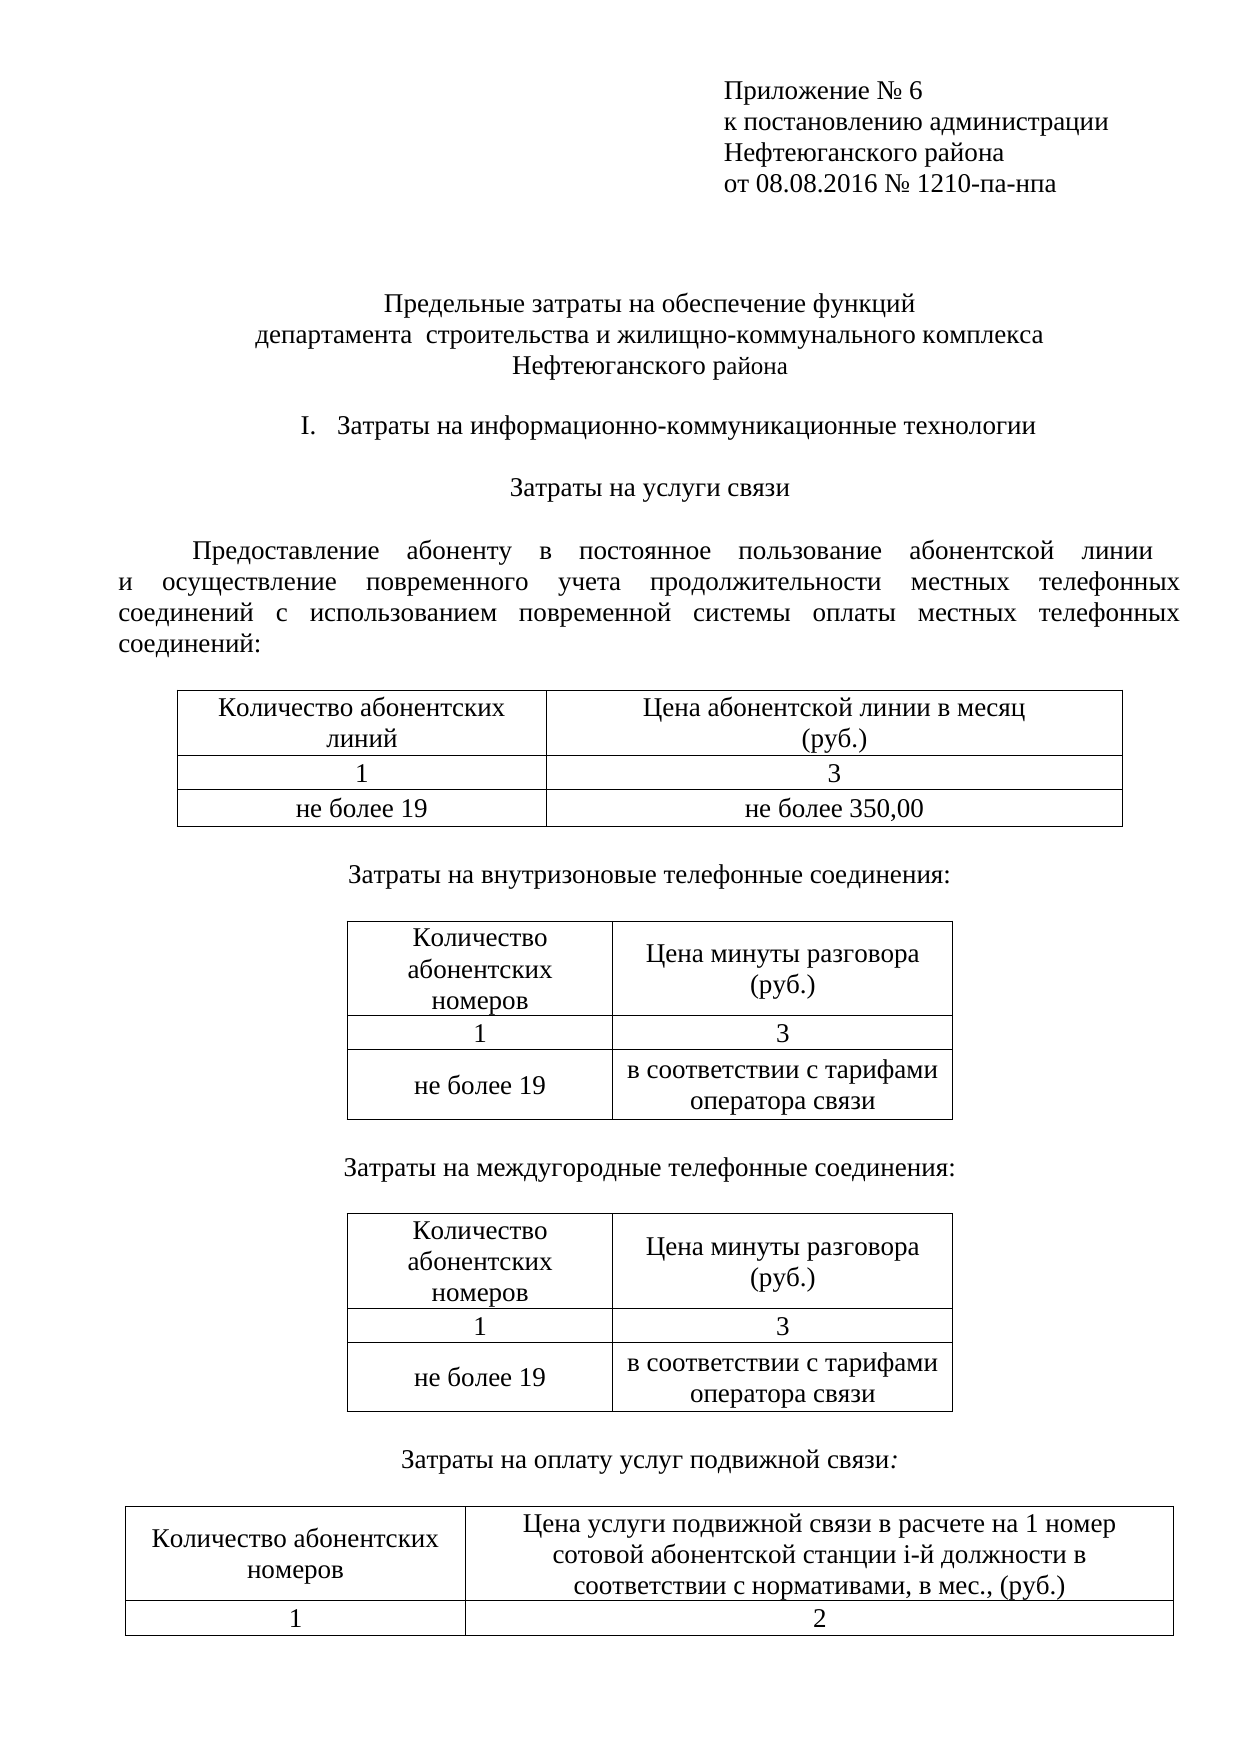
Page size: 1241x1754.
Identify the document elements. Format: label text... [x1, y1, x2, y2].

table_cell 3 [613, 1309, 952, 1342]
text Затраты на услуги связи [118, 472, 1181, 503]
table_cell 1 [348, 1309, 612, 1342]
text Предельные затраты на обеспечение функций [118, 287, 1181, 318]
list Затраты на междугородные телефонные соединения: [118, 1151, 1181, 1182]
table_header Цена минуты разговора (руб.) [613, 1214, 952, 1308]
text к постановлению администрации [118, 105, 1181, 136]
table_cell не более 350,00 [547, 790, 1122, 826]
table_cell 3 [547, 756, 1122, 789]
table_cell не более 19 [178, 790, 546, 826]
list Затраты на оплату услуг подвижной связи: [118, 1443, 1181, 1474]
list Затраты на информационно-коммуникационные технологии [156, 409, 1181, 440]
table_cell 2 [466, 1601, 1173, 1634]
text Предоставление абоненту в постоянное пользование абонентской линии и осуществление повременного учета продолжительности местных телефонных соединений с использованием повременной системы оплаты местных телефонных соединений: [118, 534, 1181, 658]
text от 08.08.2016 № 1210-па-нпа [118, 167, 1181, 198]
table_cell не более 19 [348, 1050, 612, 1119]
table_cell в соответствии с тарифами оператора связи [613, 1050, 952, 1119]
table_header Количество абонентских номеров [348, 922, 612, 1015]
table_cell не более 19 [348, 1343, 612, 1411]
text Нефтеюганского района [118, 136, 1181, 167]
table_header Количество абонентских номеров [126, 1507, 465, 1600]
table_cell 1 [348, 1016, 612, 1049]
table_cell 1 [126, 1601, 465, 1634]
table_cell 1 [178, 756, 546, 789]
table_header Цена услуги подвижной связи в расчете на 1 номер сотовой абонентской станции i-й должности в соответствии с нормативами, в мес., (руб.) [466, 1507, 1173, 1600]
table_header Количество абонентских линий [178, 691, 546, 755]
table_cell в соответствии с тарифами оператора связи [613, 1343, 952, 1411]
text Нефтеюганского района [118, 349, 1181, 381]
list Затраты на внутризоновые телефонные соединения: [118, 858, 1181, 889]
text департамента строительства и жилищно-коммунального комплекса [118, 318, 1181, 349]
table_header Цена абонентской линии в месяц (руб.) [547, 691, 1122, 755]
table_header Цена минуты разговора (руб.) [613, 922, 952, 1015]
text Приложение № 6 [118, 74, 1181, 105]
table_header Количество абонентских номеров [348, 1214, 612, 1308]
table_cell 3 [613, 1016, 952, 1049]
